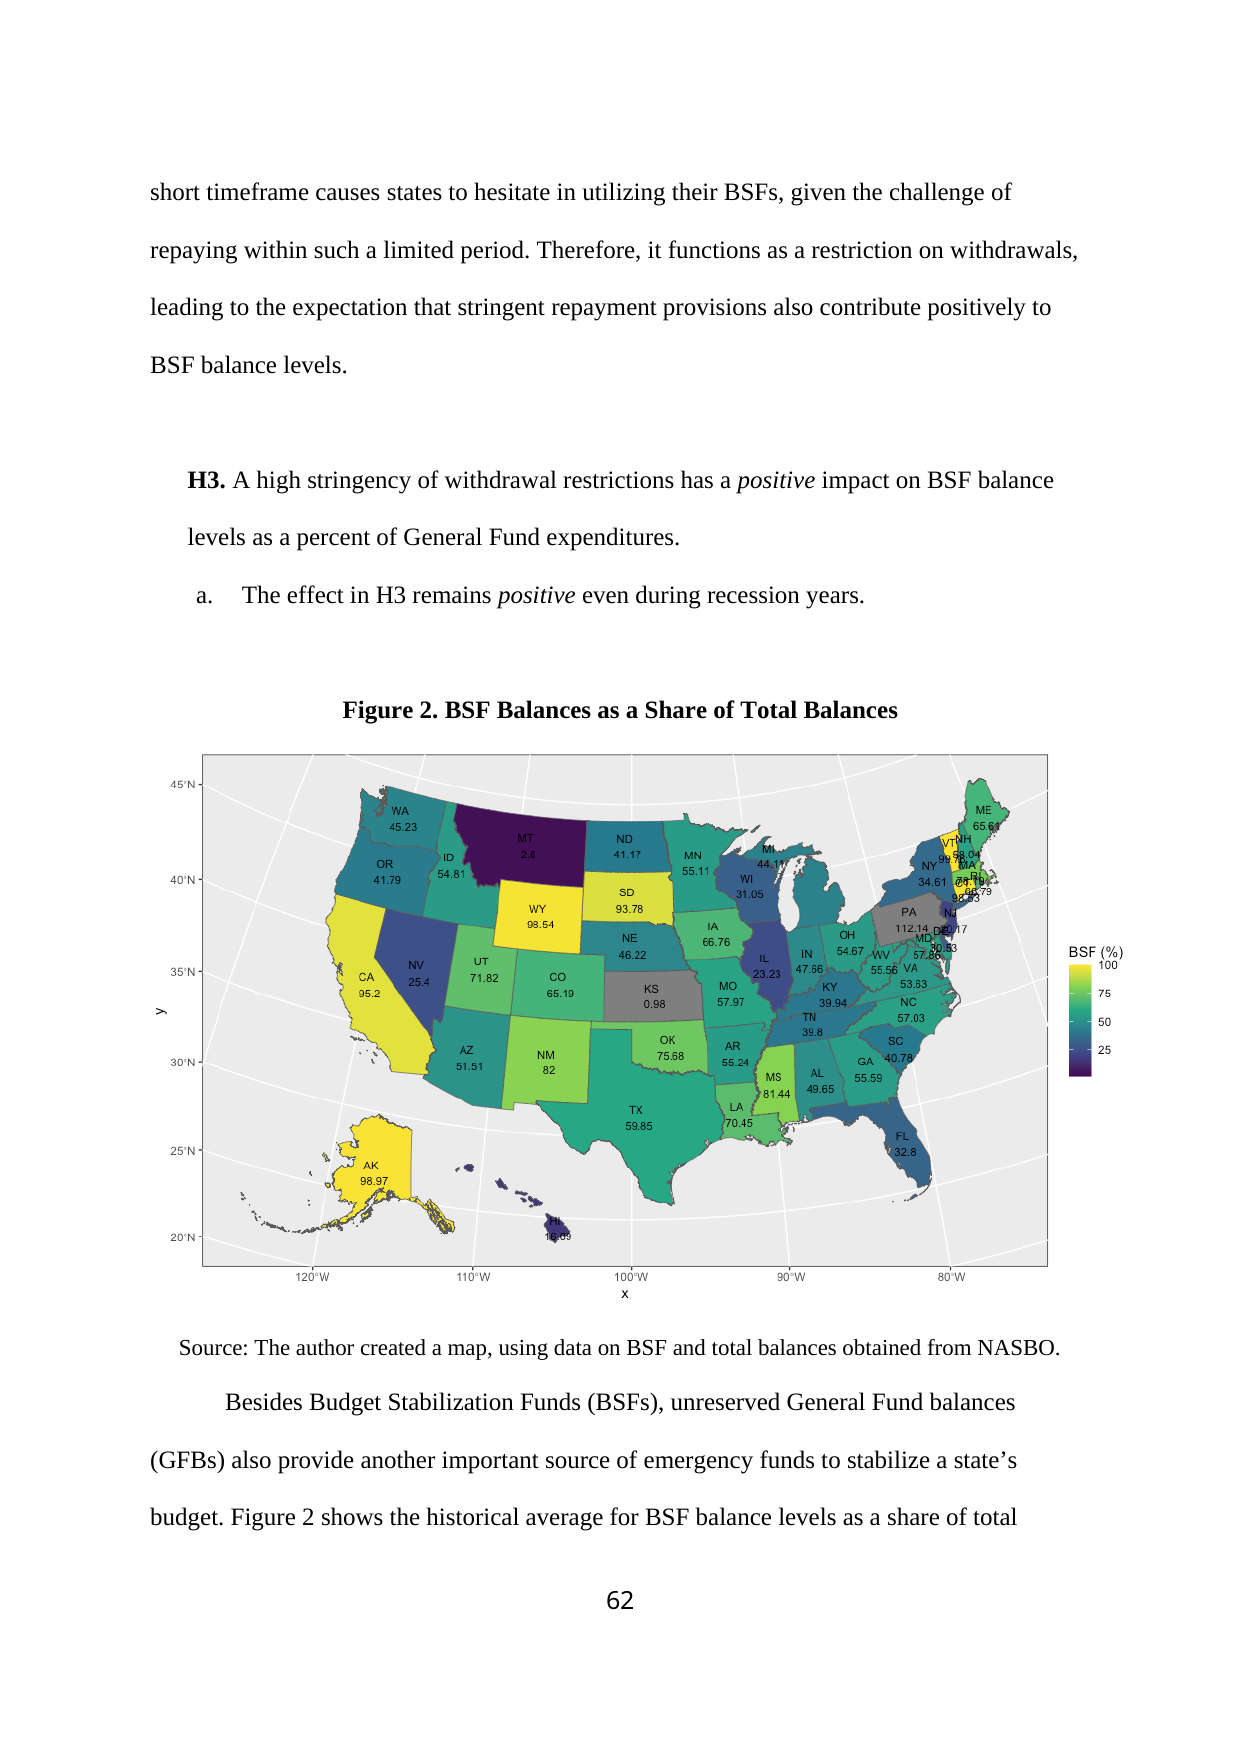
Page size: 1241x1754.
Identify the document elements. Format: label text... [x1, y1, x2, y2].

text Figure 2. BSF Balances as a Share of Total Balances [150, 695, 1090, 723]
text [150, 177, 1090, 378]
text Source: The author created a map, using data on BSF and total balances obtained from NASBO. [150, 1334, 1090, 1361]
picture [150, 752, 1125, 1306]
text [150, 1387, 1090, 1531]
text H3. A high stringency of withdrawal restrictions has a positive impact on BSF balance levels as a percent of General Fund expenditures. [187, 465, 1090, 551]
list The effect in H3 remains positive even during recession years. [196, 580, 1090, 608]
